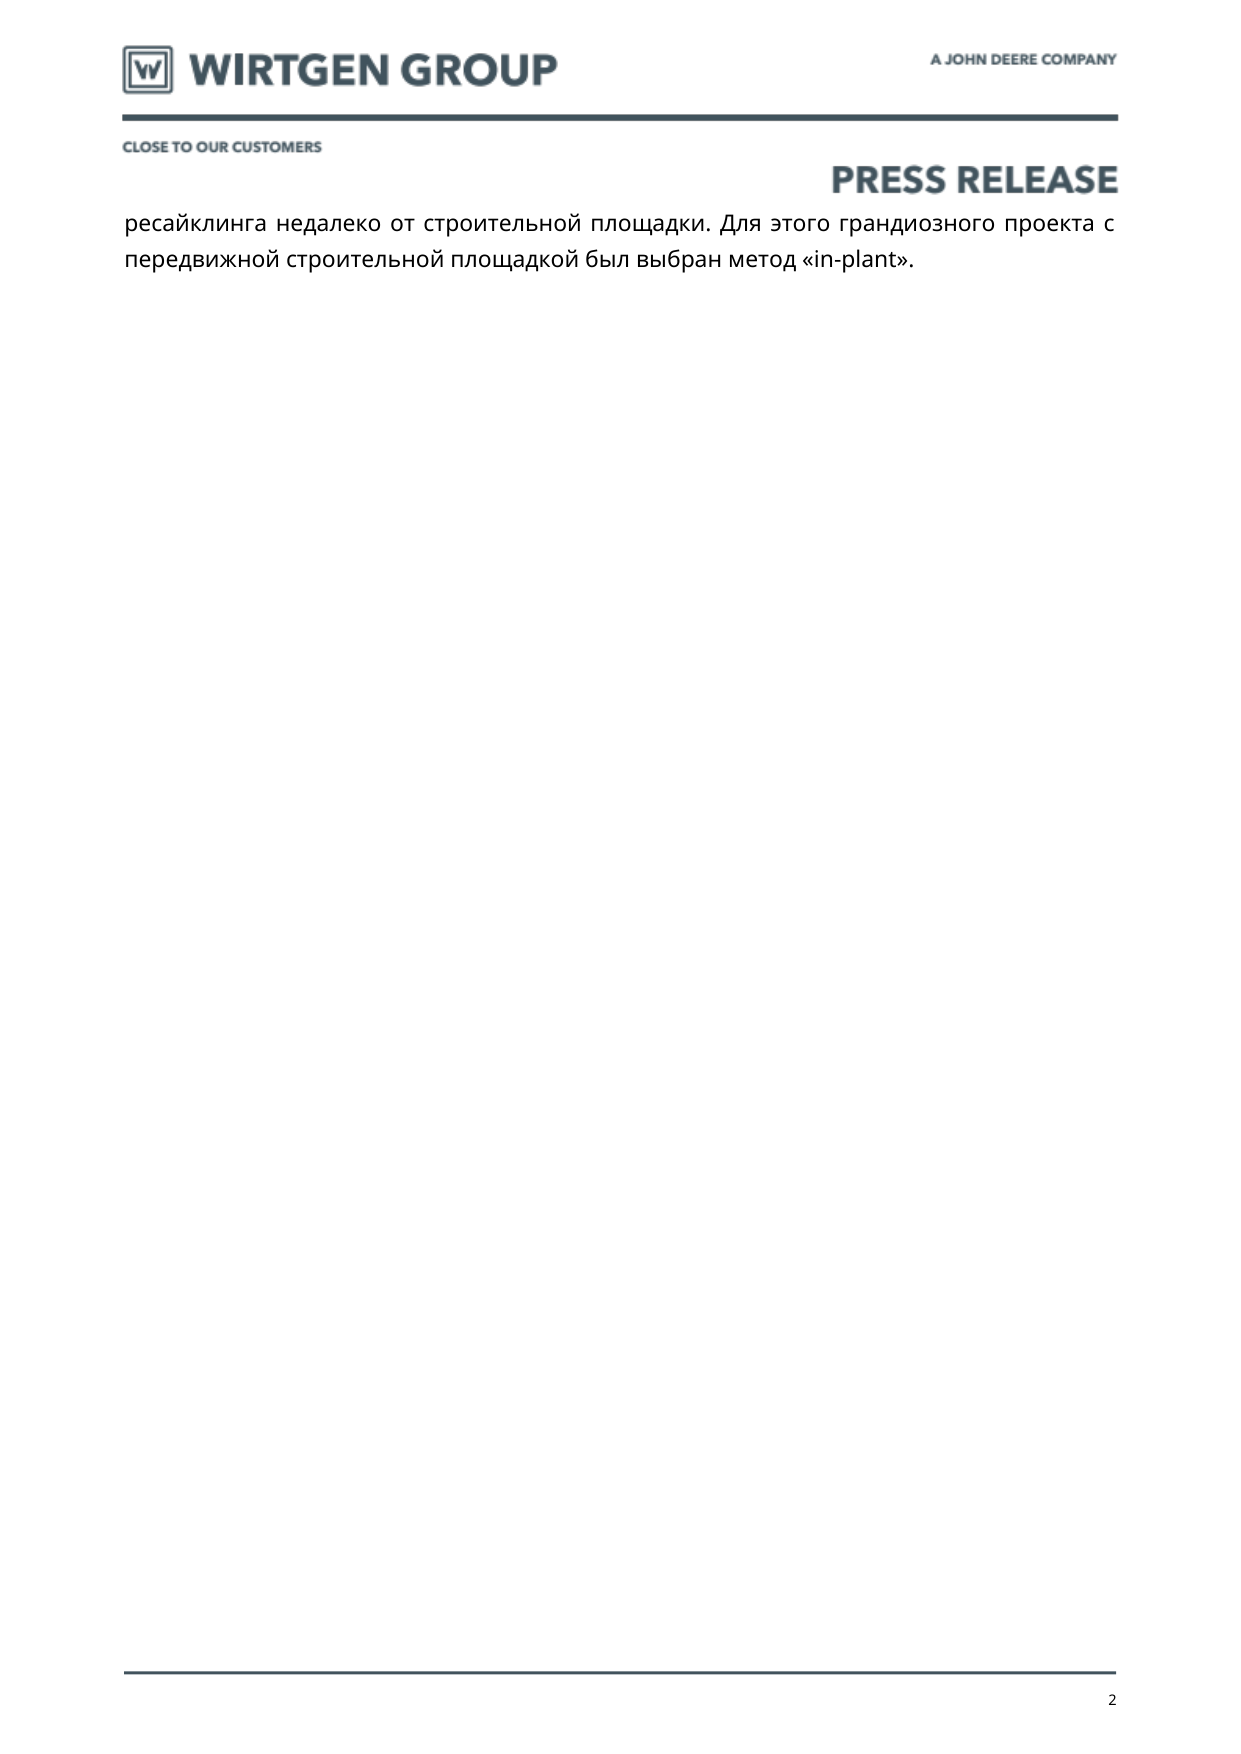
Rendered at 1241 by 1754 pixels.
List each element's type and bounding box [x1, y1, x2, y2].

text [124, 207, 1116, 274]
